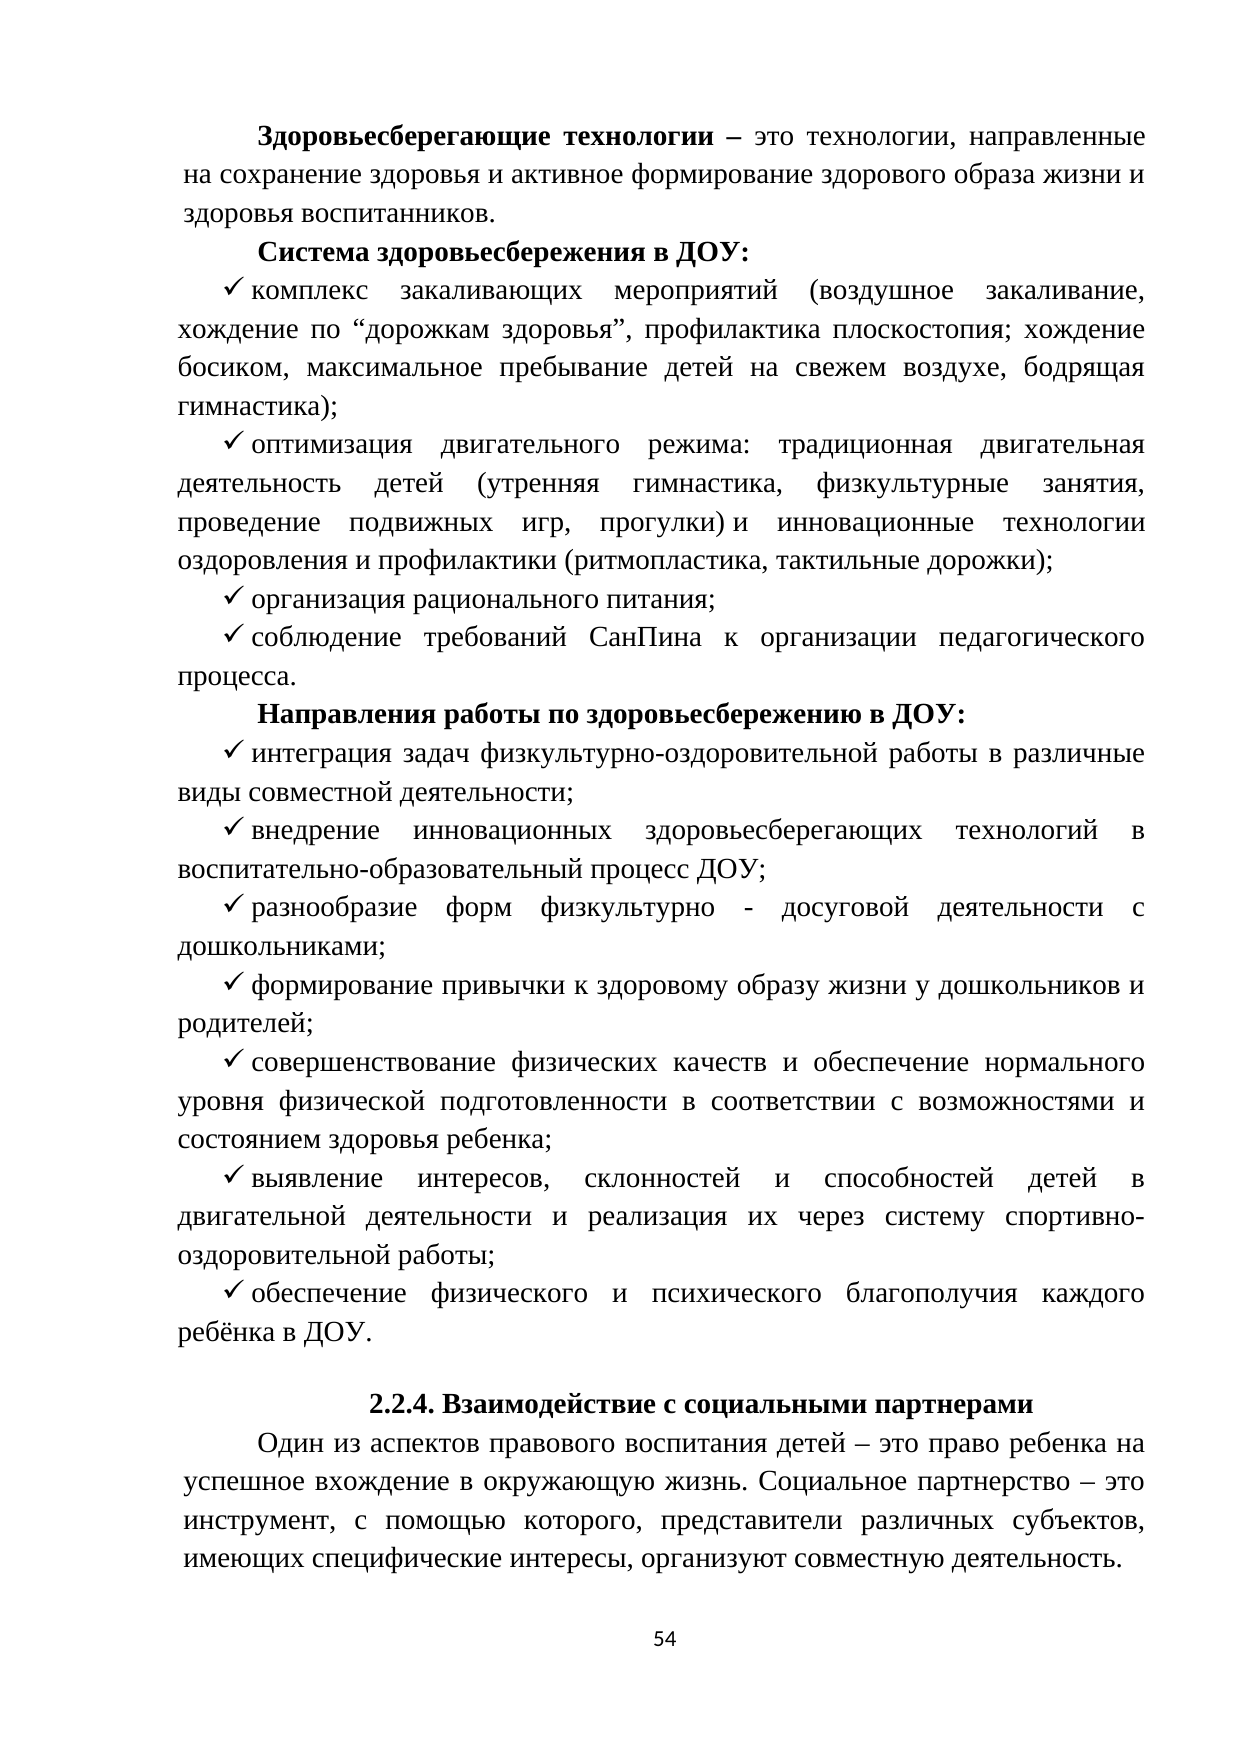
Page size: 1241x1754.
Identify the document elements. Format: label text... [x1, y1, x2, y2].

list внедрение инновационных здоровьесберегающих технологий в воспитательно-образовательный процесс ДОУ; [177, 812, 1146, 884]
list разнообразие форм физкультурно - досуговой деятельности с дошкольниками; [177, 889, 1146, 962]
list обеспечение физического и психического благополучия каждого ребёнка в ДОУ. [177, 1275, 1146, 1348]
list оптимизация двигательного режима: традиционная двигательная деятельность детей (утренняя гимнастика, физкультурные занятия, проведение подвижных игр, прогулки) и инновационные технологии оздоровления и профилактики (ритмопластика, тактильные дорожки); [177, 427, 1146, 576]
list формирование привычки к здоровому образу жизни у дошкольников и родителей; [177, 967, 1146, 1039]
text 2.2.4. Взаимодействие с социальными партнерами [177, 1386, 1152, 1420]
list интеграция задач физкультурно-оздоровительной работы в различные виды совместной деятельности; [177, 735, 1146, 807]
text Один из аспектов правового воспитания детей – это право ребенка на успешное вхождение в окружающую жизнь. Социальное партнерство – это инструмент, с помощью которого, представители различных субъектов, имеющих специфические интересы, организуют совместную деятельность. [183, 1425, 1146, 1574]
list комплекс закаливающих мероприятий (воздушное закаливание, хождение по “дорожкам здоровья”, профилактика плоскостопия; хождение босиком, максимальное пребывание детей на свежем воздухе, бодрящая гимнастика); [177, 272, 1146, 422]
list соблюдение требований СанПина к организации педагогического процесса. [177, 619, 1146, 692]
list совершенствование физических качеств и обеспечение нормального уровня физической подготовленности в соответствии с возможностями и состоянием здоровья ребенка; [177, 1044, 1146, 1155]
list выявление интересов, склонностей и способностей детей в двигательной деятельности и реализация их через систему спортивно-оздоровительной работы; [177, 1160, 1146, 1270]
text Здоровьесберегающие технологии – это технологии, направленные на сохранение здоровья и активное формирование здорового образа жизни и здоровья воспитанников. [183, 118, 1146, 229]
list организация рационального питания; [177, 581, 1146, 614]
text Направления работы по здоровьесбережению в ДОУ: [183, 697, 1146, 730]
text Система здоровьесбережения в ДОУ: [183, 234, 1146, 267]
